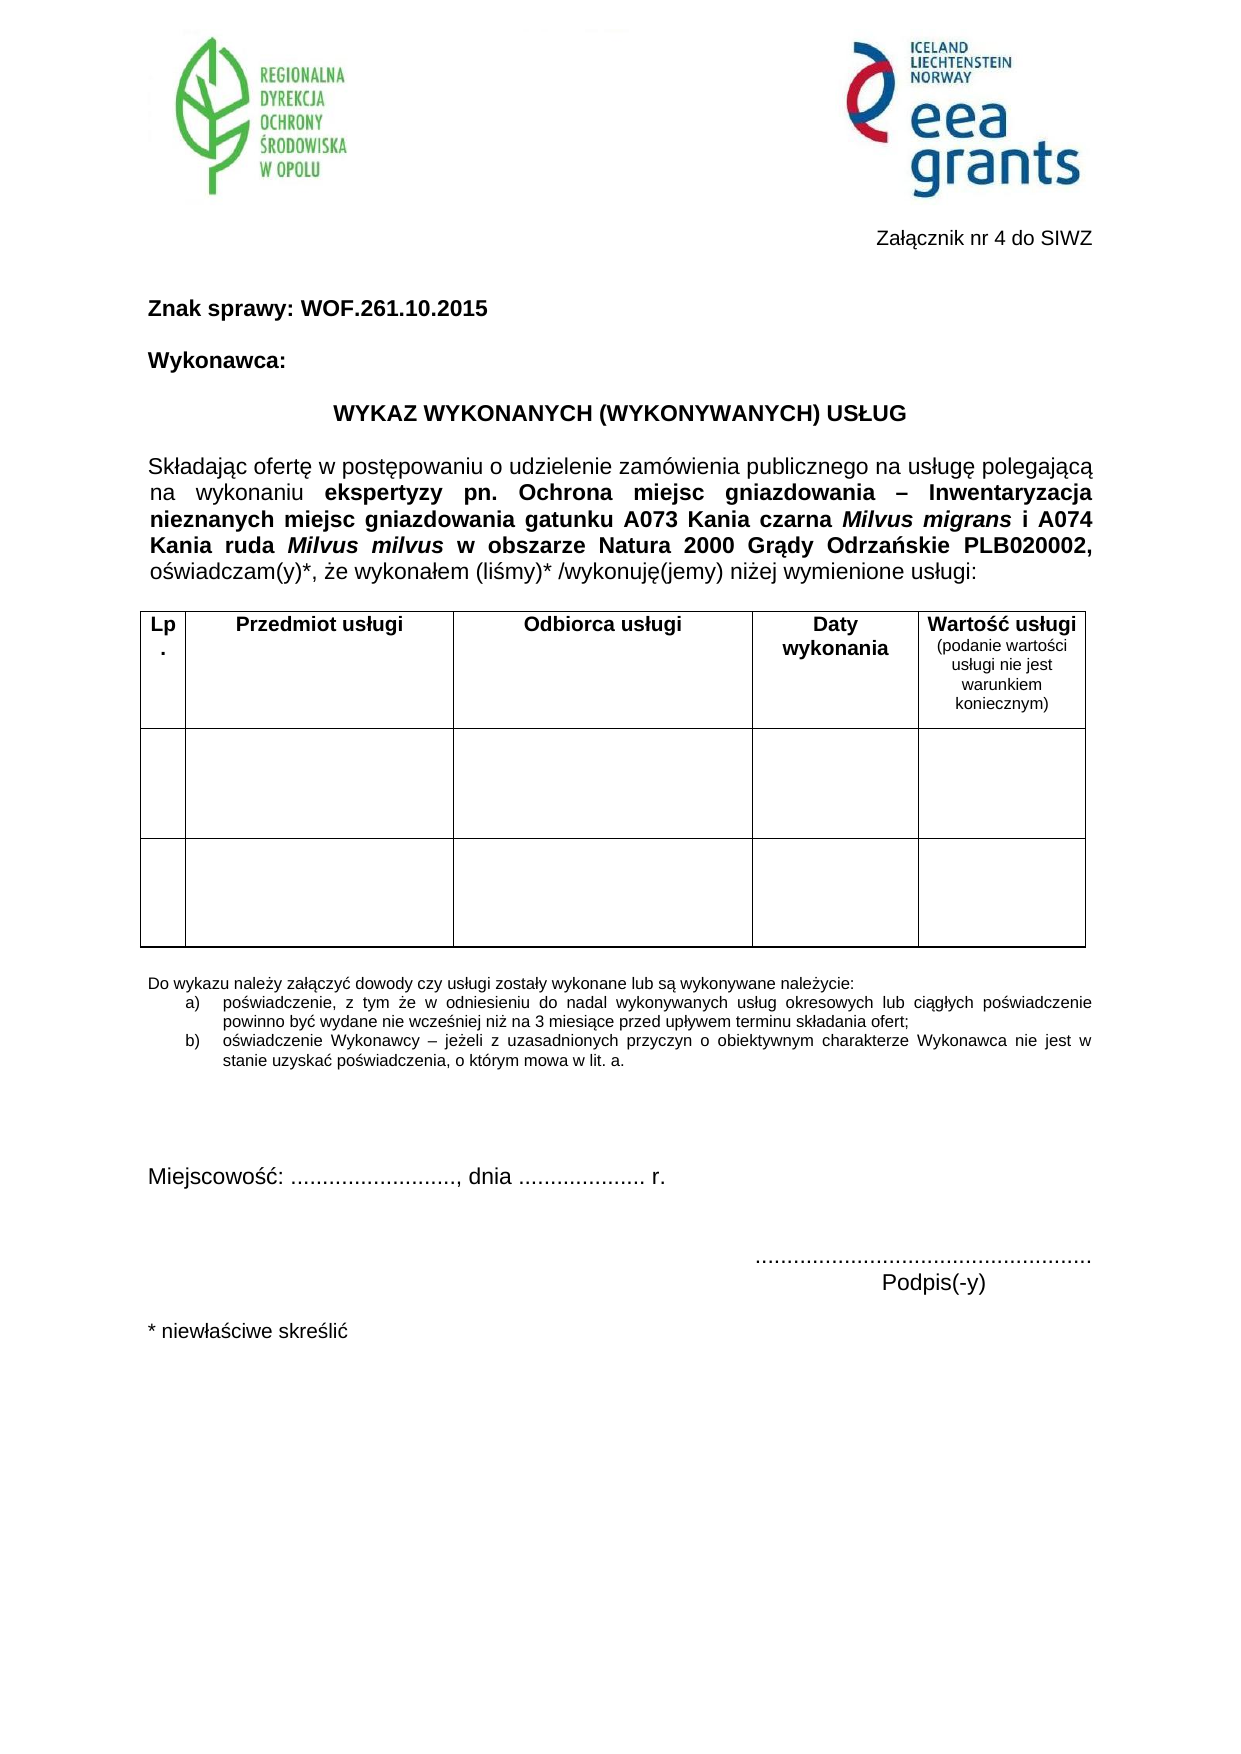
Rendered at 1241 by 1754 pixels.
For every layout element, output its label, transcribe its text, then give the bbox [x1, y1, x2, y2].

list oświadczenie Wykonawcy – jeżeli z uzasadnionych przyczyn o obiektywnym charakterze Wykonawca nie jest w stanie uzyskać poświadczenia, o którym mowa w lit. a. [185, 1031, 1092, 1069]
table_header Odbiorca usługi [454, 612, 752, 728]
table_cell [141, 839, 185, 946]
table_cell [454, 729, 752, 838]
picture [147, 29, 1090, 207]
text Załącznik nr 4 do SIWZ [148, 225, 1092, 249]
table_cell [186, 729, 453, 838]
table_cell [919, 839, 1085, 946]
table_cell [454, 839, 752, 946]
list poświadczenie, z tym że w odniesieniu do nadal wykonywanych usług okresowych lub ciągłych poświadczenie powinno być wydane nie wcześniej niż na 3 miesiące przed upływem terminu składania ofert; [185, 993, 1092, 1031]
text ..................................................... [148, 1242, 1092, 1268]
table_cell [753, 839, 918, 946]
table_cell [186, 839, 453, 946]
text Do wykazu należy załączyć dowody czy usługi zostały wykonane lub są wykonywane należycie: [148, 974, 1092, 993]
text Składając ofertę w postępowaniu o udzielenie zamówienia publicznego na usługę polegającą na wykonaniu ekspertyzy pn. Ochrona miejsc gniazdowania – Inwentaryzacja nieznanych miejsc gniazdowania gatunku A073 Kania czarna Milvus migrans i A074 Kania ruda Milvus milvus w obszarze Natura 2000 Grądy Odrzańskie PLB020002, oświadczam(y)*, że wykonałem (liśmy)* /wykonuję(jemy) niżej wymienione usługi: [148, 453, 1092, 585]
table_header Wartość usługi (podanie wartości usługi nie jest warunkiem koniecznym) [919, 612, 1085, 728]
text Wykonawca: [148, 347, 1092, 374]
table_header Lp. [141, 612, 185, 728]
table_header Przedmiot usługi [186, 612, 453, 728]
text Znak sprawy: WOF.261.10.2015 [148, 295, 1092, 321]
text WYKAZ WYKONANYCH (WYKONYWANYCH) USŁUG [148, 400, 1092, 427]
text Miejscowość: .........................., dnia .................... r. [148, 1163, 1092, 1189]
table_cell [141, 729, 185, 838]
table_header Daty wykonania [753, 612, 918, 728]
text Podpis(-y) [812, 1268, 1092, 1295]
table_cell [753, 729, 918, 838]
table_cell [919, 729, 1085, 838]
text * niewłaściwe skreślić [148, 1319, 1092, 1343]
